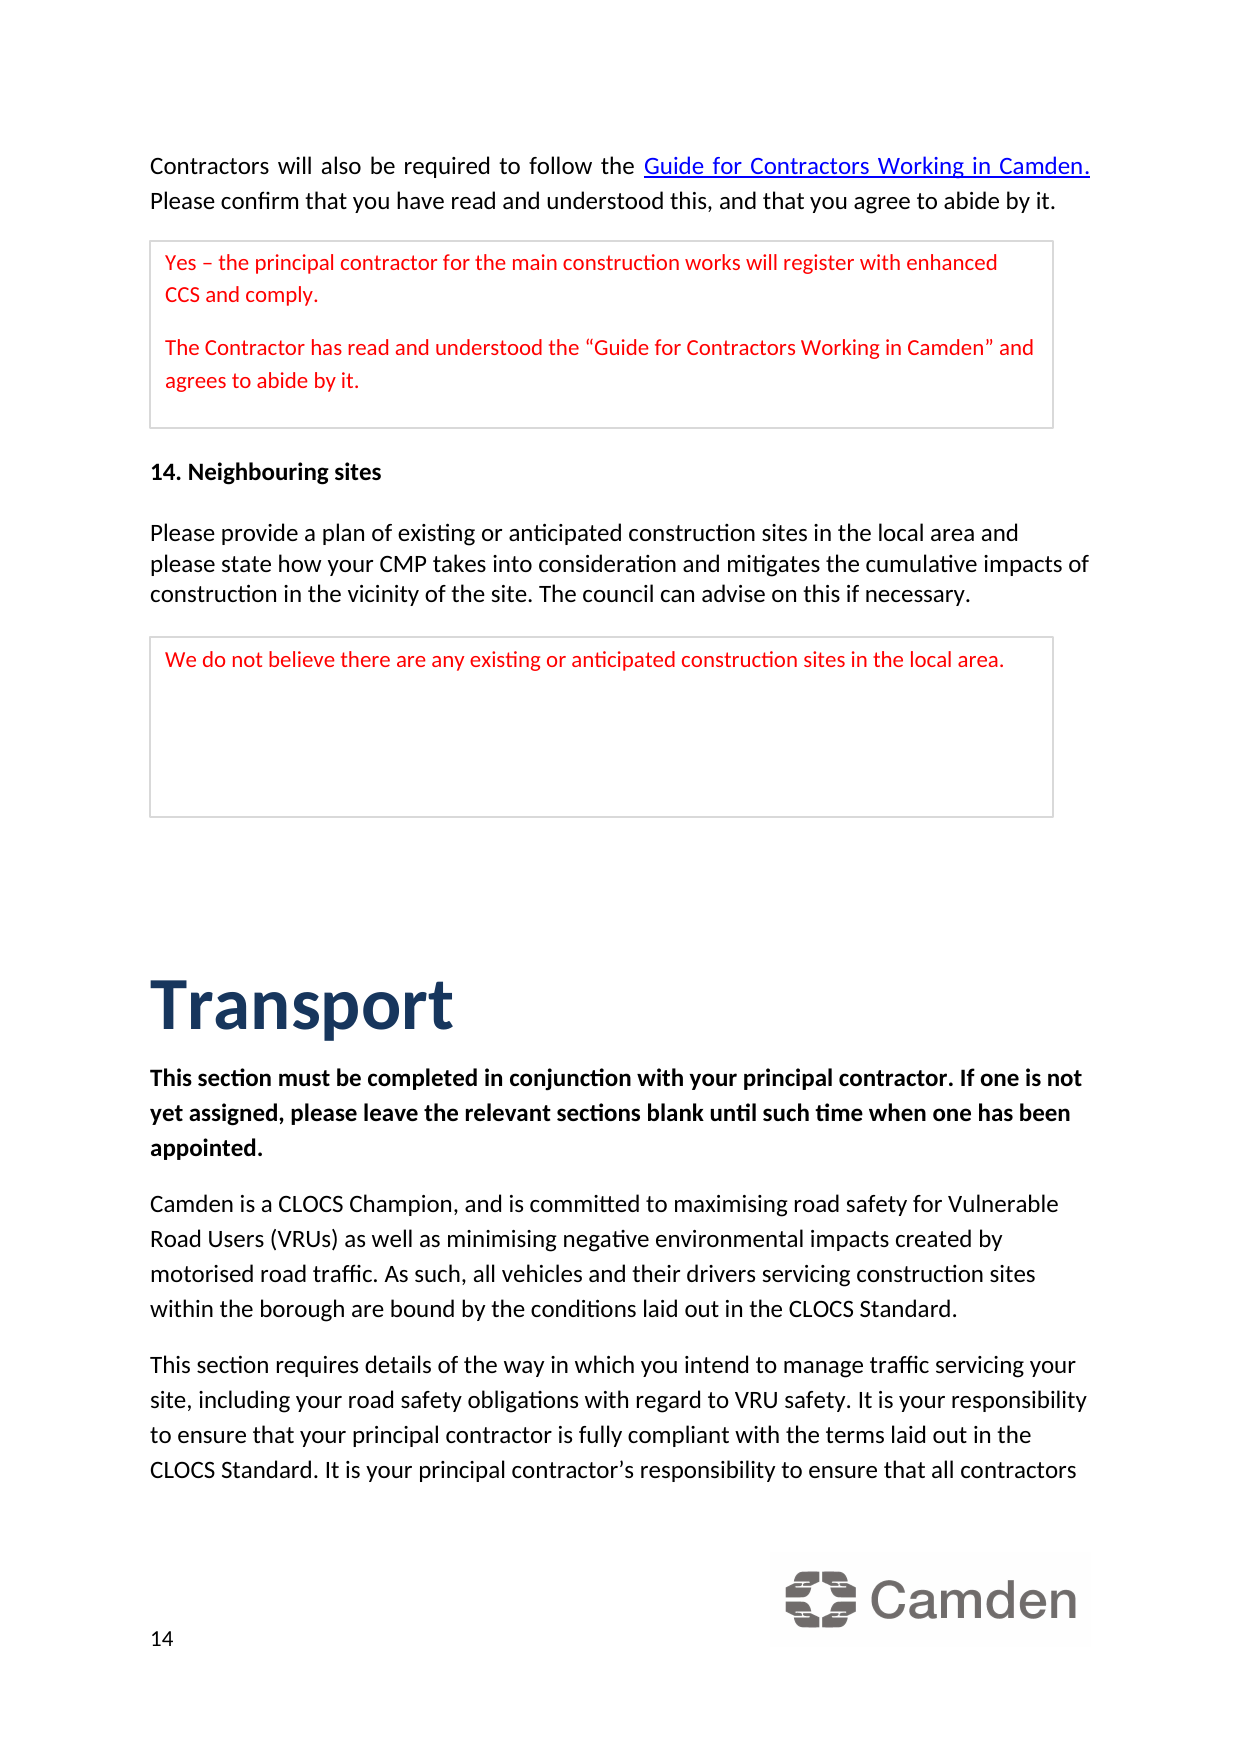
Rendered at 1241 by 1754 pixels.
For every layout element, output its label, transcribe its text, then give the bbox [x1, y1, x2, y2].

text Please provide a plan of existing or anticipated construction sites in the local area and please state how your CMP takes into consideration and mitigates the cumulative impacts of construction in the vicinity of the site. The council can advise on this if necessary. [150, 518, 1090, 609]
text 14. Neighbouring sites [150, 457, 1090, 487]
subtitle Transport [150, 957, 1090, 1048]
text Contractors will also be required to follow the Guide for Contractors Working in Camden. Please confirm that you have read and understood this, and that you agree to abide by it. [150, 150, 1090, 216]
text Camden is a CLOCS Champion, and is committed to maximising road safety for Vulnerable Road Users (VRUs) as well as minimising negative environmental impacts created by motorised road traffic. As such, all vehicles and their drivers servicing construction sites within the borough are bound by the conditions laid out in the CLOCS Standard. [150, 1188, 1090, 1323]
text This section must be completed in conjunction with your principal contractor. If one is not yet assigned, please leave the relevant sections blank until such time when one has been appointed. [150, 1062, 1090, 1163]
picture [770, 1552, 1091, 1647]
